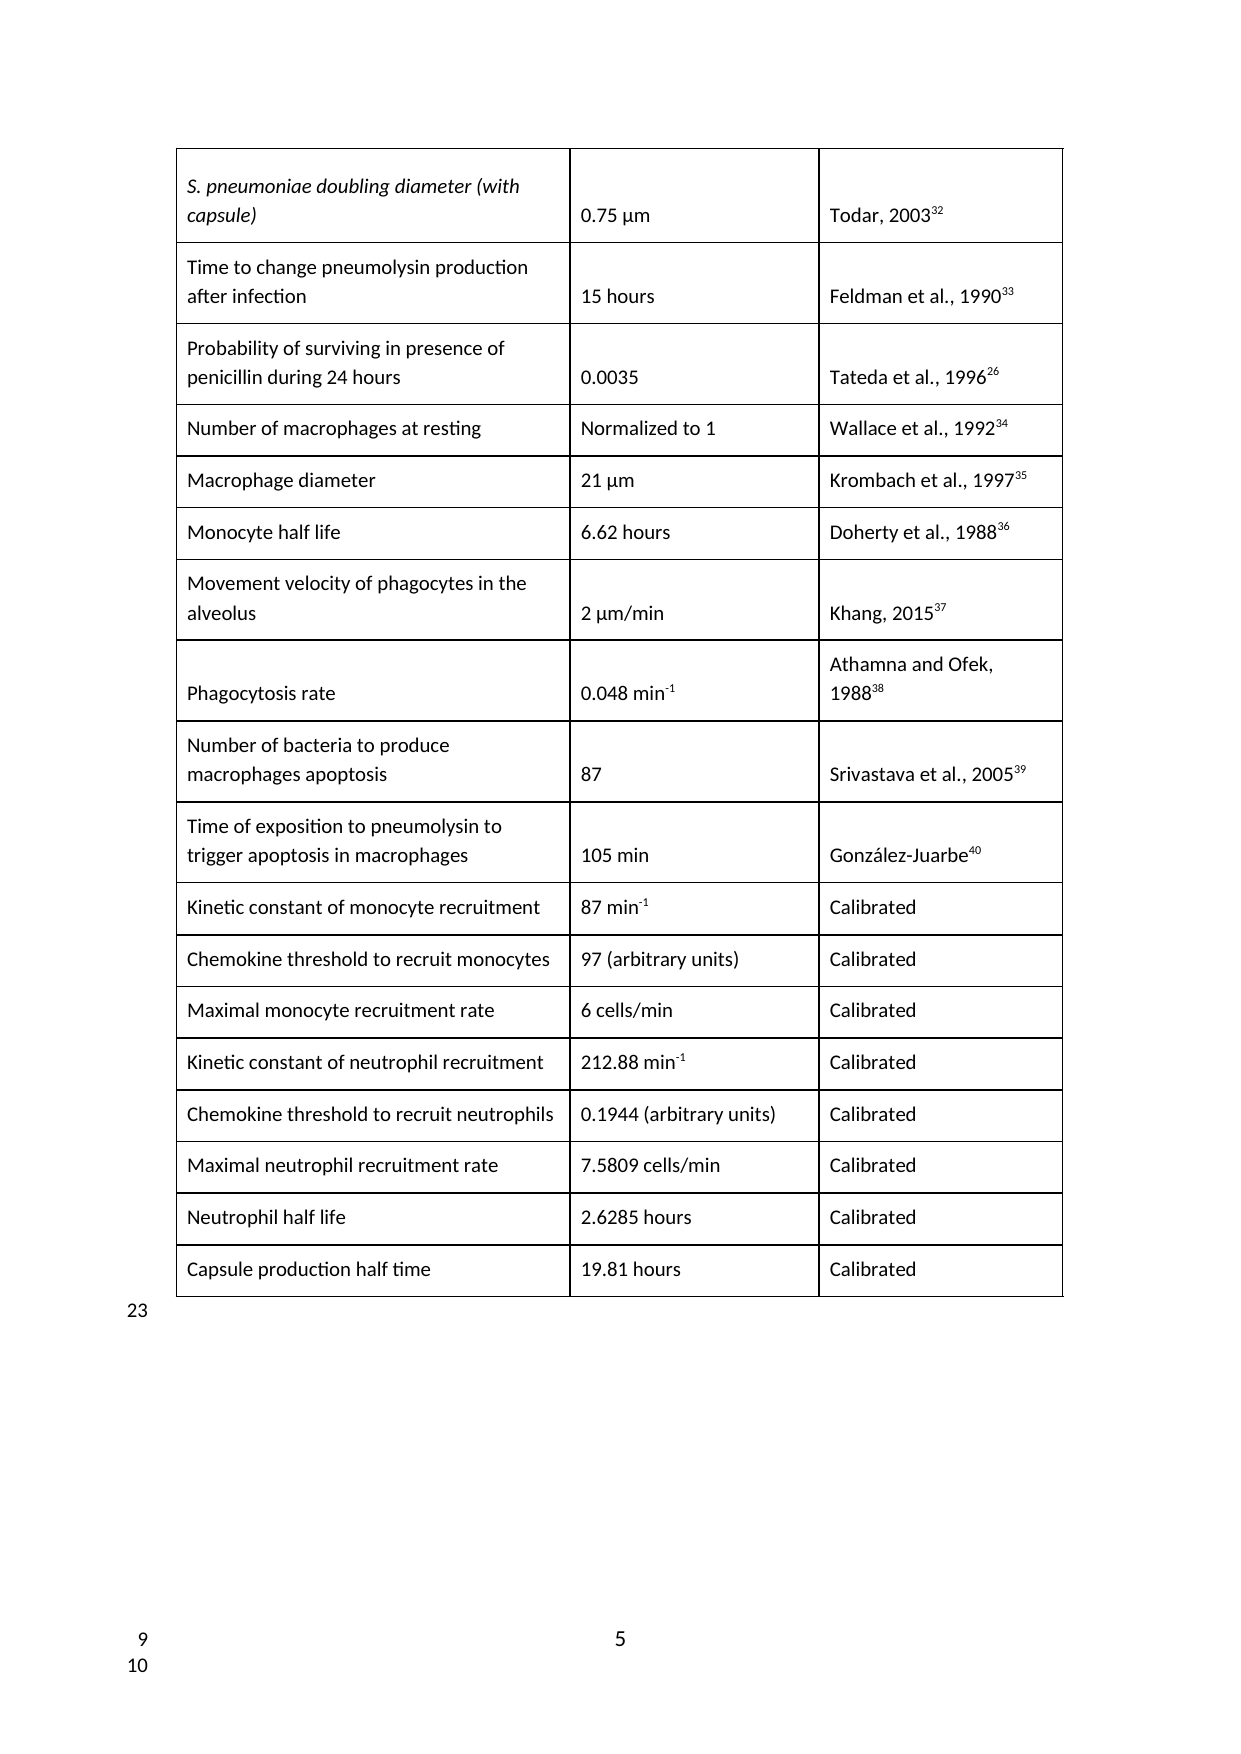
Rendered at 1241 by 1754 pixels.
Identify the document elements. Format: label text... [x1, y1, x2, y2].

table_cell 6 cells/min [571, 987, 818, 1037]
table_cell Todar, 200332 [820, 149, 1062, 242]
table_cell Movement velocity of phagocytes in the alveolus [177, 560, 569, 639]
table_cell Monocyte half life [177, 508, 569, 558]
table_cell S. pneumoniae doubling diameter (with capsule) [177, 149, 569, 242]
table_cell Khang, 201537 [820, 560, 1062, 639]
table_cell Chemokine threshold to recruit neutrophils [177, 1091, 569, 1141]
table_cell Phagocytosis rate [177, 641, 569, 720]
table_cell Calibrated [820, 1142, 1062, 1192]
table_cell Krombach et al., 199735 [820, 457, 1062, 507]
table_cell Calibrated [820, 883, 1062, 934]
table_cell 2.6285 hours [571, 1194, 818, 1244]
table_cell 2 μm/min [571, 560, 818, 639]
table_cell Number of macrophages at resting [177, 405, 569, 455]
table_cell Kinetic constant of neutrophil recruitment [177, 1039, 569, 1089]
table_cell 0.75 μm [571, 149, 818, 242]
table_cell Number of bacteria to produce macrophages apoptosis [177, 722, 569, 801]
table_cell Calibrated [820, 1194, 1062, 1244]
table_cell González-Juarbe40 [820, 803, 1062, 882]
table_cell 7.5809 cells/min [571, 1142, 818, 1192]
table_cell 6.62 hours [571, 508, 818, 558]
table_cell Calibrated [820, 936, 1062, 986]
table_cell 212.88 min-1 [571, 1039, 818, 1089]
table_cell 0.0035 [571, 324, 818, 403]
table_cell Maximal neutrophil recruitment rate [177, 1142, 569, 1192]
table_cell 15 hours [571, 243, 818, 323]
table_cell Srivastava et al., 200539 [820, 722, 1062, 801]
table_cell Athamna and Ofek, 198838 [820, 641, 1062, 720]
table_cell Normalized to 1 [571, 405, 818, 455]
table_cell 0.1944 (arbitrary units) [571, 1091, 818, 1141]
table_cell Wallace et al., 199234 [820, 405, 1062, 455]
table_cell 19.81 hours [571, 1246, 818, 1296]
table_cell 21 μm [571, 457, 818, 507]
table_cell 97 (arbitrary units) [571, 936, 818, 986]
table_cell Tateda et al., 199626 [820, 324, 1062, 403]
table_cell 0.048 min-1 [571, 641, 818, 720]
table_cell Calibrated [820, 1039, 1062, 1089]
table_cell Maximal monocyte recruitment rate [177, 987, 569, 1037]
table_cell 87 min-1 [571, 883, 818, 934]
table_cell Time to change pneumolysin production after infection [177, 243, 569, 323]
table_cell Neutrophil half life [177, 1194, 569, 1244]
table_cell Feldman et al., 199033 [820, 243, 1062, 323]
table_cell 87 [571, 722, 818, 801]
table_cell Probability of surviving in presence of penicillin during 24 hours [177, 324, 569, 403]
table_cell Chemokine threshold to recruit monocytes [177, 936, 569, 986]
table_cell Capsule production half time [177, 1246, 569, 1296]
table_cell Macrophage diameter [177, 457, 569, 507]
table_cell Doherty et al., 198836 [820, 508, 1062, 558]
table_cell Calibrated [820, 1091, 1062, 1141]
table_cell 105 min [571, 803, 818, 882]
table_cell Time of exposition to pneumolysin to trigger apoptosis in macrophages [177, 803, 569, 882]
table_cell Kinetic constant of monocyte recruitment [177, 883, 569, 934]
table_cell Calibrated [820, 1246, 1062, 1296]
table_cell Calibrated [820, 987, 1062, 1037]
